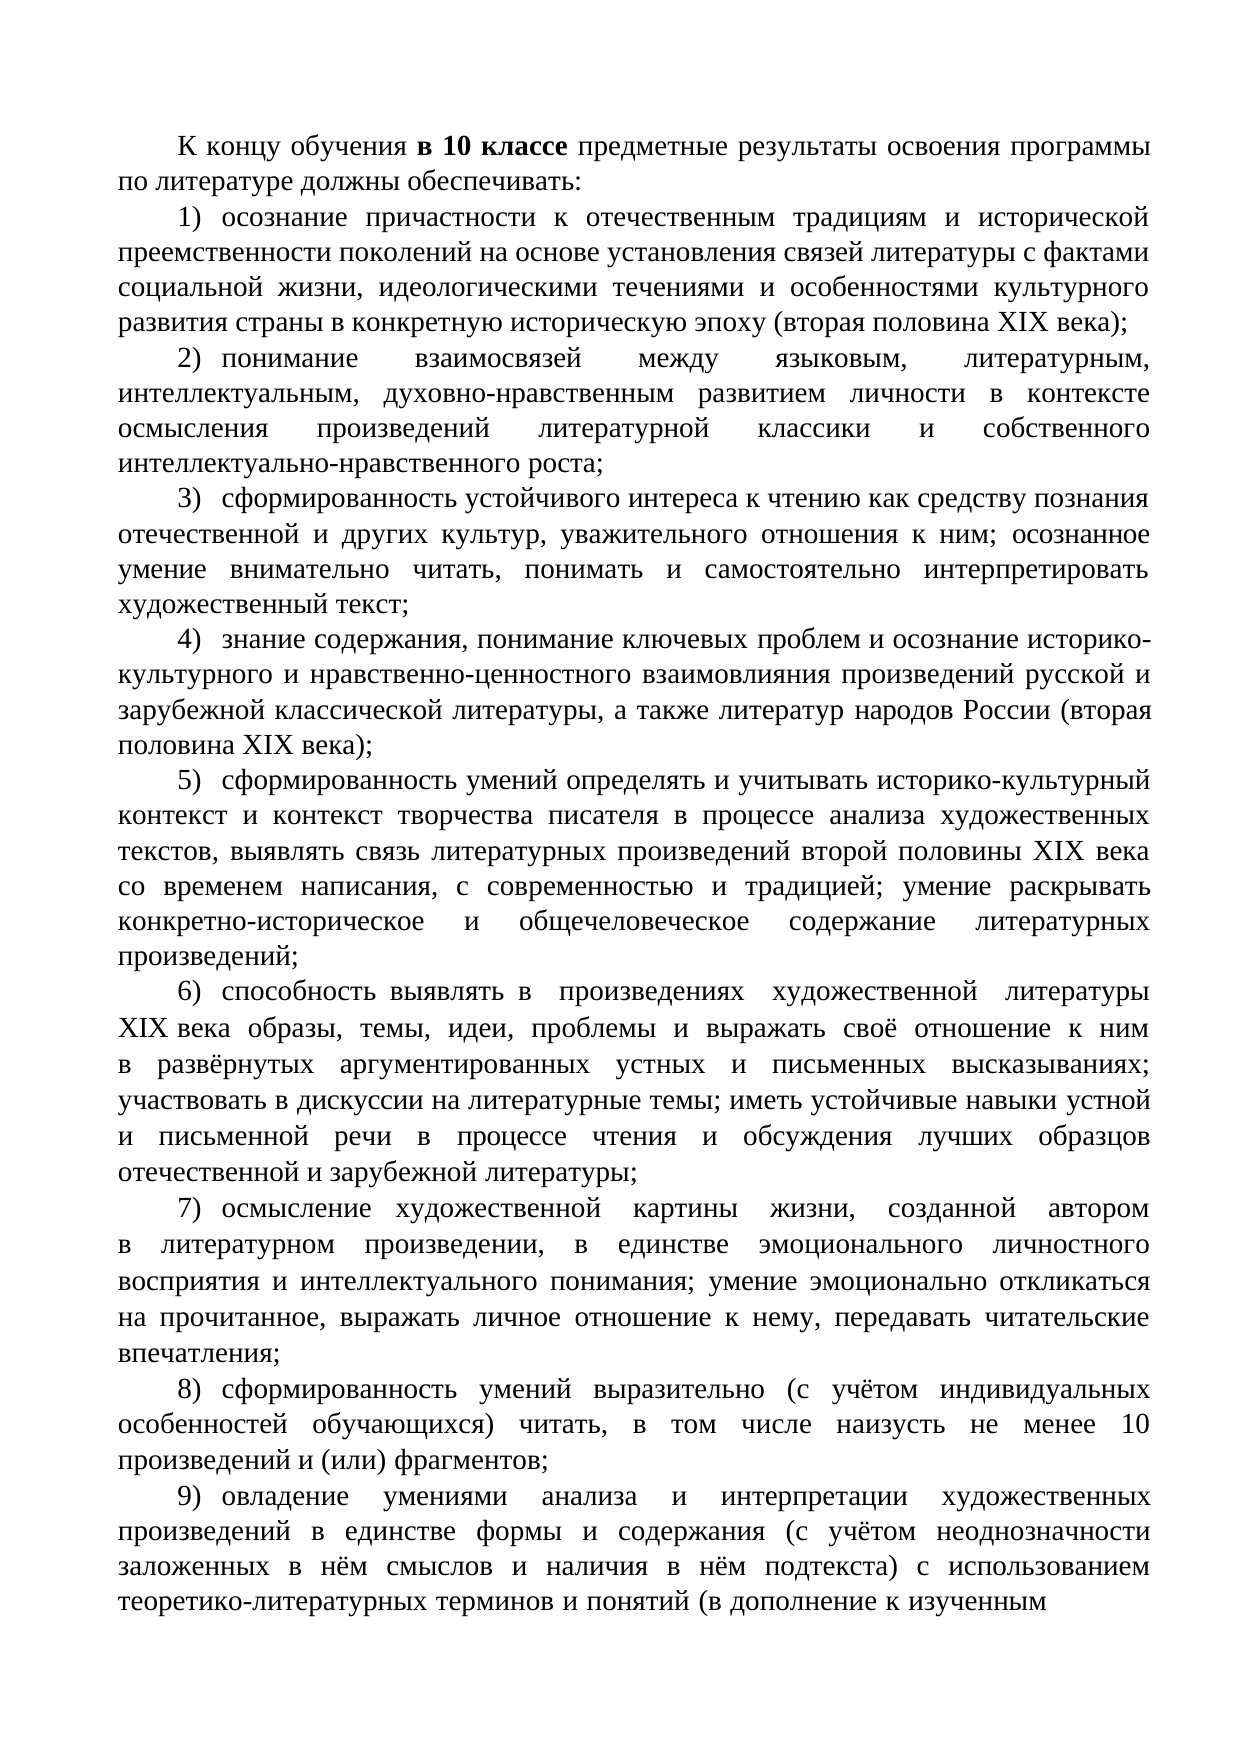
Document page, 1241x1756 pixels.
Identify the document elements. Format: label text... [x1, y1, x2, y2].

list овладение умениями анализа и интерпретации художественных произведений в единстве формы и содержания (с учётом неоднозначности заложенных в нём смыслов и наличия в нём подтекста) с использованием теоретико-литературных терминов и понятий (в дополнение к изученным [118, 1478, 1152, 1617]
list сформированность умений выразительно (с учётом индивидуальных особенностей обучающихся) читать, в том числе наизусть не менее 10 произведений и (или) фрагментов; [118, 1371, 1151, 1476]
list знание содержания, понимание ключевых проблем и осознание историко- культурного и нравственно-ценностного взаимовлияния произведений русской и зарубежной классической литературы, а также литератур народов России (вторая половина XIX века); [118, 621, 1152, 761]
text К концу обучения в 10 классе предметные результаты освоения программы по литературе должны обеспечивать: [118, 128, 1151, 196]
list понимание взаимосвязей между языковым, литературным, интеллектуальным, духовно-нравственным развитием личности в контексте осмысления произведений литературной классики и собственного интеллектуально-нравственного роста; [118, 340, 1151, 479]
list осмысление художественной картины жизни, созданной автором в литературном произведении, в единстве эмоционального личностного восприятия и интеллектуального понимания; умение эмоционально откликаться на прочитанное, выражать личное отношение к нему, передавать читательские впечатления; [118, 1190, 1151, 1368]
list сформированность устойчивого интереса к чтению как средству познания отечественной и других культур, уважительного отношения к ним; осознанное умение внимательно читать, понимать и самостоятельно интерпретировать художественный текст; [118, 481, 1150, 620]
list сформированность умений определять и учитывать историко-культурный контекст и контекст творчества писателя в процессе анализа художественных текстов, выявлять связь литературных произведений второй половины XIX века со временем написания, с современностью и традицией; умение раскрывать конкретно-историческое и общечеловеческое содержание литературных произведений; [118, 762, 1151, 972]
list способность выявлять в произведениях художественной литературы XIX века образы, темы, идеи, проблемы и выражать своё отношение к ним в развёрнутых аргументированных устных и письменных высказываниях; участвовать в дискуссии на литературные темы; иметь устойчивые навыки устной и письменной речи в процессе чтения и обсуждения лучших образцов отечественной и зарубежной литературы; [118, 973, 1151, 1188]
list осознание причастности к отечественным традициям и исторической преемственности поколений на основе установления связей литературы с фактами социальной жизни, идеологическими течениями и особенностями культурного развития страны в конкретную историческую эпоху (вторая половина XIX века); [118, 199, 1150, 338]
